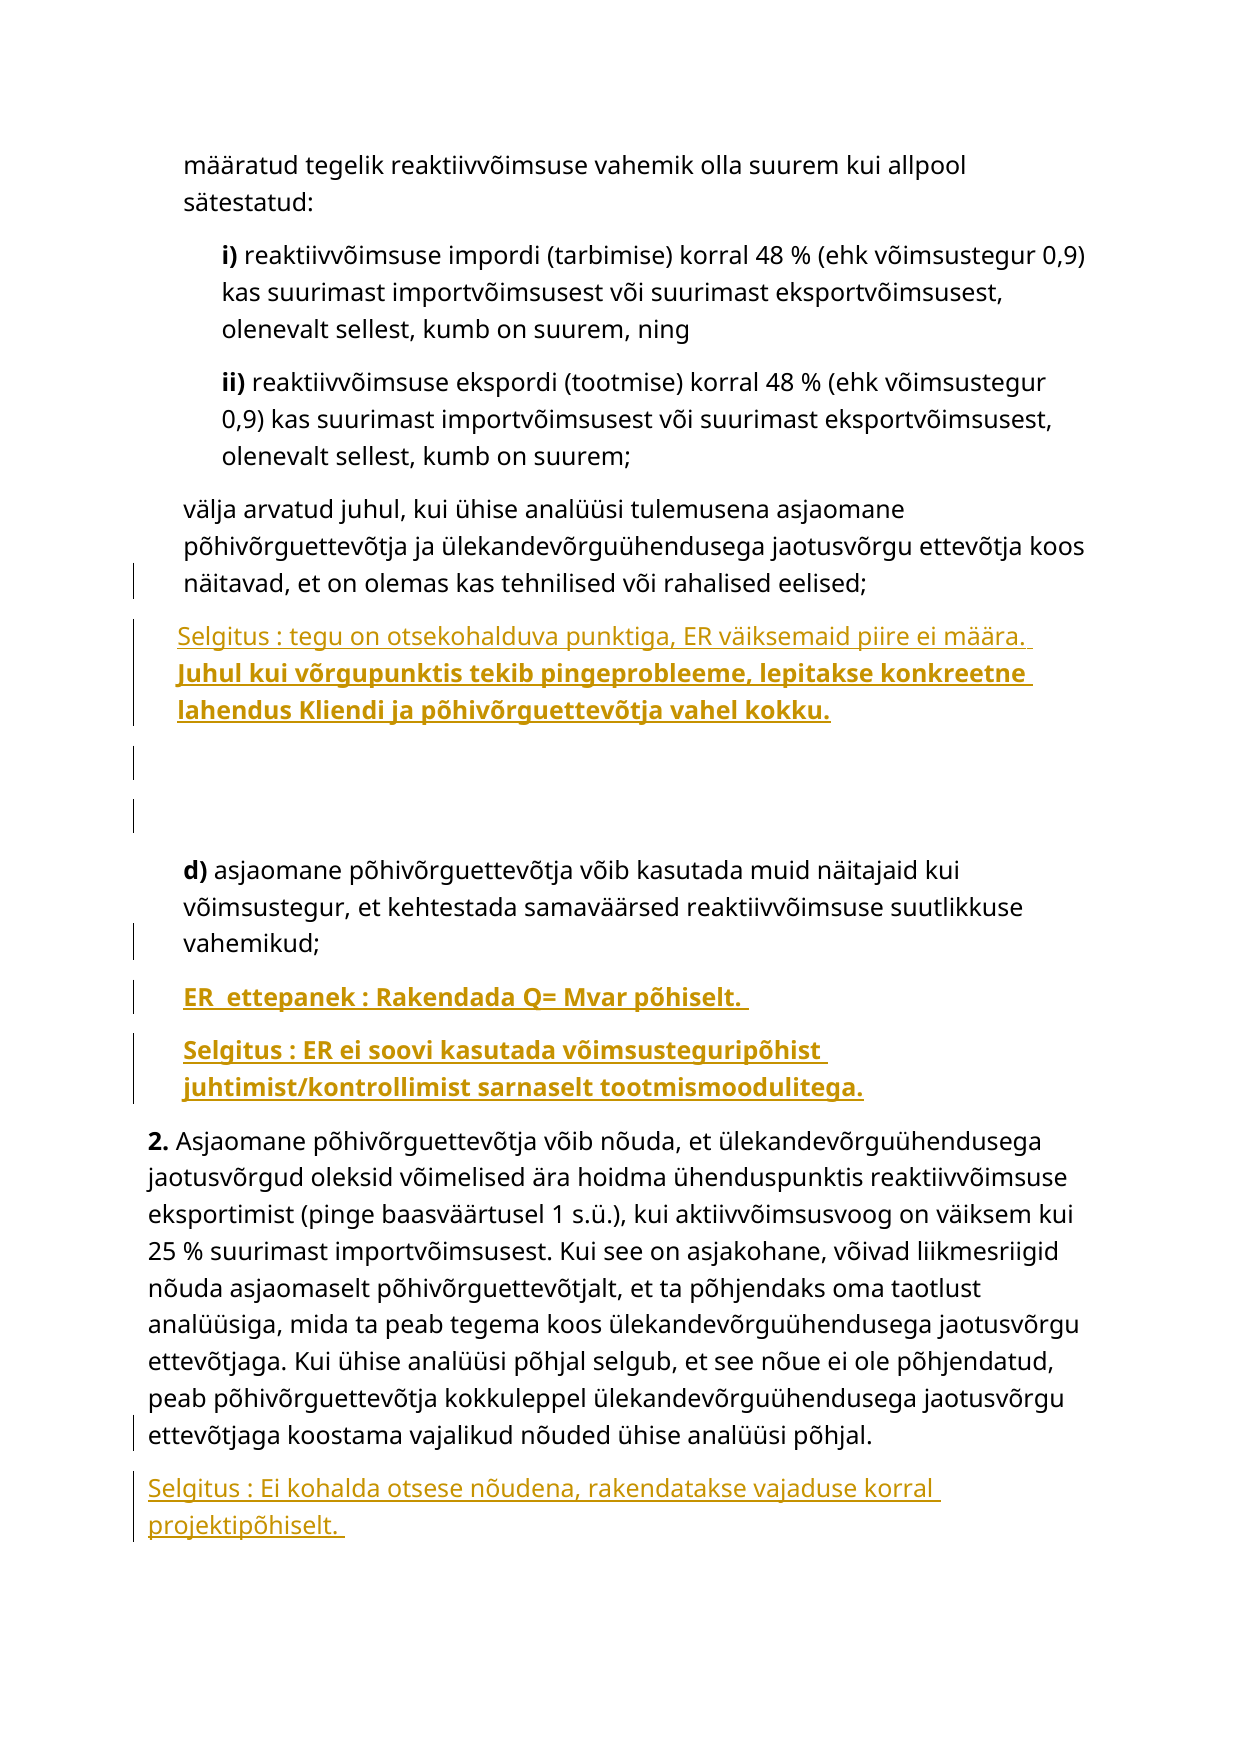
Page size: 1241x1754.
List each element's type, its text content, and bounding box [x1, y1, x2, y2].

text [183, 148, 1093, 218]
text 2. Asjaomane põhivõrguettevõtja võib nõuda, et ülekandevõrguühendusega jaotusvõrgud oleksid võimelised ära hoidma ühenduspunktis reaktiivvõimsuse eksportimist (pinge baasväärtusel 1 s.ü.), kui aktiivvõimsusvoog on väiksem kui 25 % suurimast importvõimsusest. Kui see on asjakohane, võivad liikmesriigid nõuda asjaomaselt põhivõrguettevõtjalt, et ta põhjendaks oma taotlust analüüsiga, mida ta peab tegema koos ülekandevõrguühendusega jaotusvõrgu ettevõtjaga. Kui ühise analüüsi põhjal selgub, et see nõue ei ole põhjendatud, peab põhivõrguettevõtja kokkuleppel ülekandevõrguühendusega jaotusvõrgu ettevõtjaga koostama vajalikud nõuded ühise analüüsi põhjal. [148, 1123, 1093, 1451]
text i) reaktiivvõimsuse impordi (tarbimise) korral 48 % (ehk võimsustegur 0,9) kas suurimast importvõimsusest või suurimast eksportvõimsusest, olenevalt sellest, kumb on suurem, ning [221, 238, 1093, 345]
text d) asjaomane põhivõrguettevõtja võib kasutada muid näitajaid kui võimsustegur, et kehtestada samaväärsed reaktiivvõimsuse suutlikkuse vahemikud; [183, 853, 1093, 960]
text ii) reaktiivvõimsuse ekspordi (tootmise) korral 48 % (ehk võimsustegur 0,9) kas suurimast importvõimsusest või suurimast eksportvõimsusest, olenevalt sellest, kumb on suurem; [221, 365, 1093, 472]
text välja arvatud juhul, kui ühise analüüsi tulemusena asjaomane põhivõrguettevõtja ja ülekandevõrguühendusega jaotusvõrgu ettevõtja koos näitavad, et on olemas kas tehnilised või rahalised eelised; [183, 492, 1093, 599]
